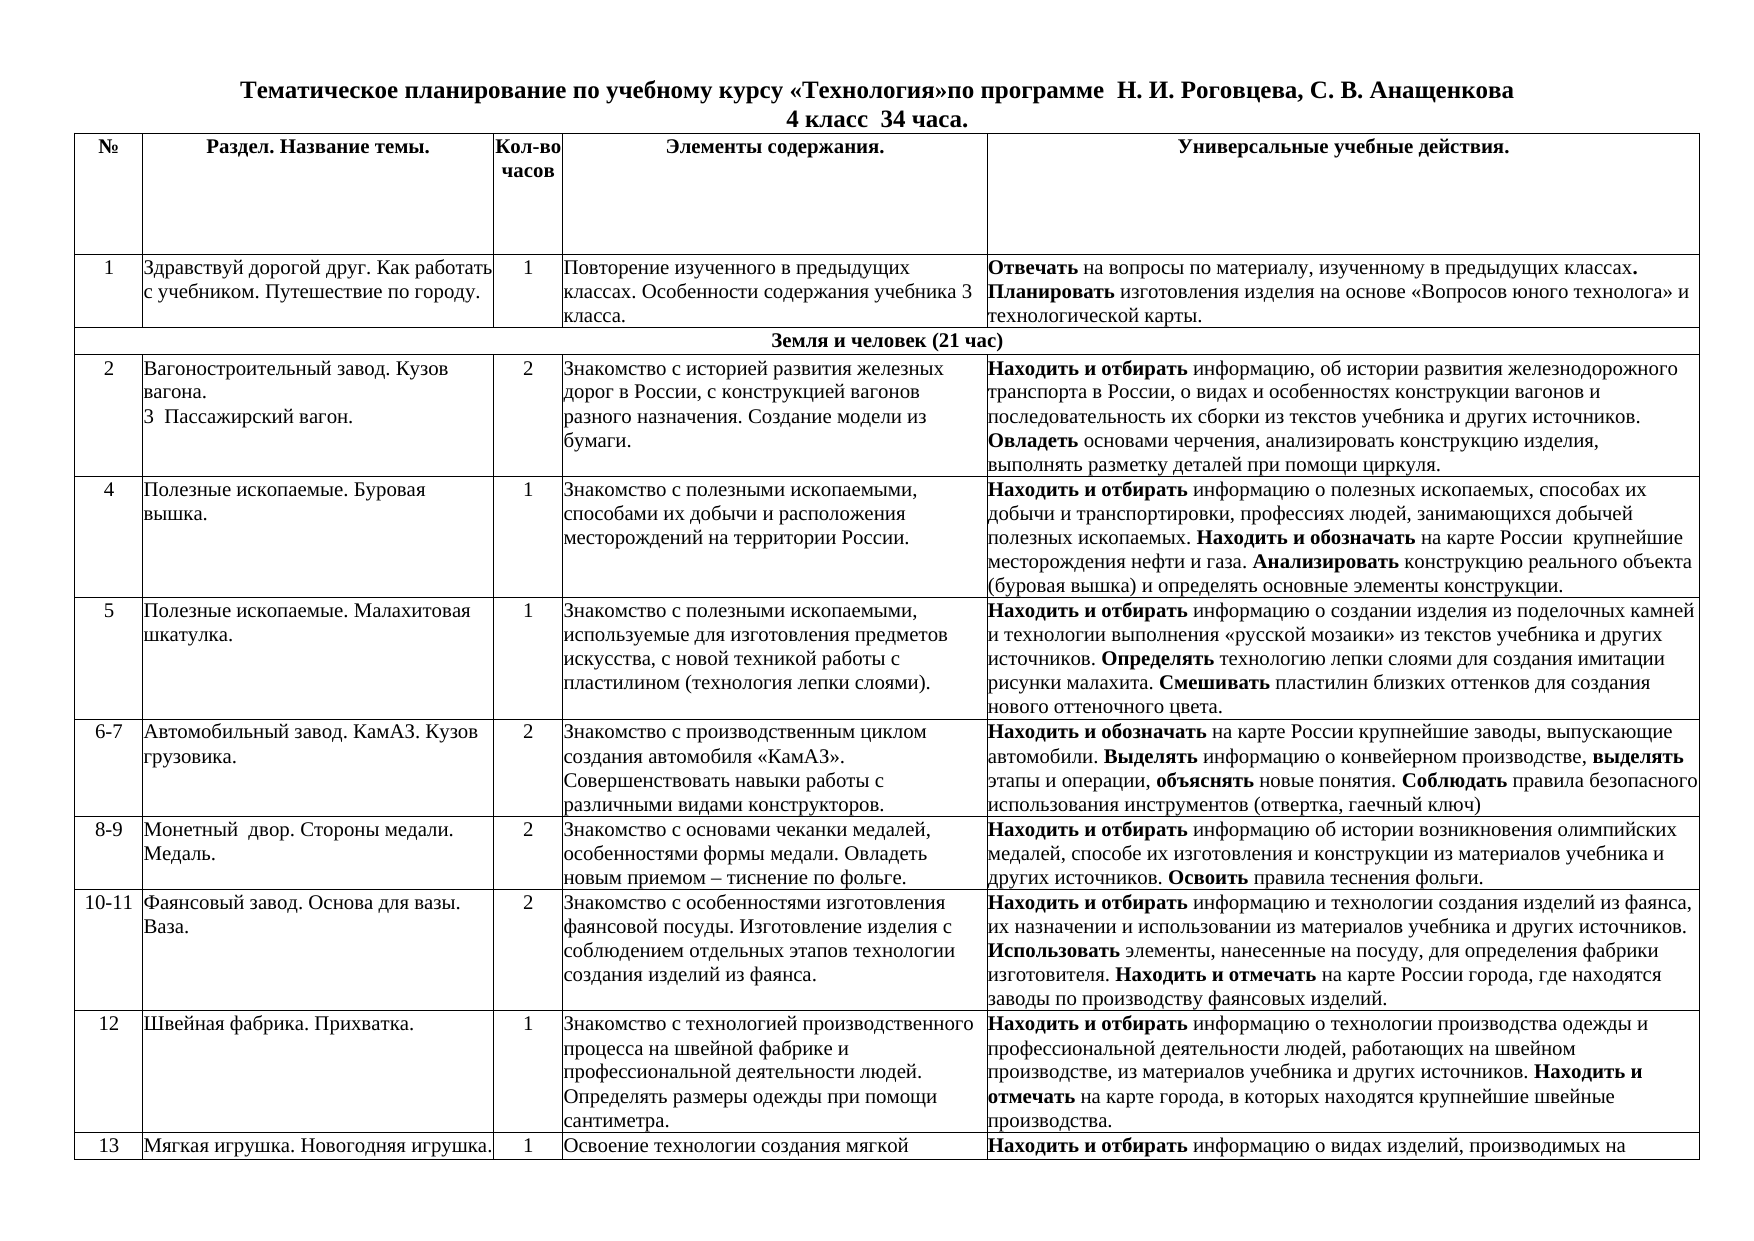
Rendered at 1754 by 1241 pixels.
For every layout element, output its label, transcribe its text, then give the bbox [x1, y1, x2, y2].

table_cell 1 [494, 598, 562, 718]
table_cell 8-9 [75, 817, 142, 889]
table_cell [988, 1133, 1699, 1159]
table_cell 1 [494, 477, 562, 597]
table_cell 5 [75, 598, 142, 718]
table_cell Автомобильный завод. КамАЗ. Кузов грузовика. [143, 720, 493, 816]
table_cell 2 [494, 720, 562, 816]
table_cell Полезные ископаемые. Буровая вышка. [143, 477, 493, 597]
table_header Раздел. Название темы. [143, 134, 493, 254]
table_cell 1 [494, 1011, 562, 1132]
table_header Элементы содержания. [563, 134, 987, 254]
table_header Кол-во часов [494, 134, 562, 254]
table_cell Знакомство с полезными ископаемыми, используемые для изготовления предметов искусства, с новой техникой работы с пластилином (технология лепки слоями). [563, 598, 987, 718]
table_cell 2 [494, 817, 562, 889]
table_cell 2 [75, 355, 142, 476]
table_cell 2 [494, 355, 562, 476]
table_cell Вагоностроительный завод. Кузов вагона. 3 Пассажирский вагон. [143, 355, 493, 476]
table_cell Отвечать на вопросы по материалу, изученному в предыдущих классах. Планировать изготовления изделия на основе «Вопросов юного технолога» и технологической карты. [988, 255, 1699, 327]
table_cell Находить и отбирать информацию об истории возникновения олимпийских медалей, способе их изготовления и конструкции из материалов учебника и других источников. Освоить правила теснения фольги. [988, 817, 1699, 889]
table_cell 1 [494, 1133, 562, 1159]
table_cell Знакомство с производственным циклом создания автомобиля «КамАЗ». Совершенствовать навыки работы с различными видами конструкторов. [563, 720, 987, 816]
table_cell Находить и отбирать информацию о создании изделия из поделочных камней и технологии выполнения «русской мозаики» из текстов учебника и других источников. Определять технологию лепки слоями для создания имитации рисунки малахита. Смешивать пластилин близких оттенков для создания нового оттеночного цвета. [988, 598, 1699, 718]
table_cell Знакомство с полезными ископаемыми, способами их добычи и расположения месторождений на территории России. [563, 477, 987, 597]
table_cell Находить и отбирать информацию, об истории развития железнодорожного транспорта в России, о видах и особенностях конструкции вагонов и последовательность их сборки из текстов учебника и других источников. Овладеть основами черчения, анализировать конструкцию изделия, выполнять разметку деталей при помощи циркуля. [988, 355, 1699, 476]
table_cell Земля и человек (21 час) [75, 328, 1699, 354]
table_cell Швейная фабрика. Прихватка. [143, 1011, 493, 1132]
table_cell 4 [75, 477, 142, 597]
table_cell 6-7 [75, 720, 142, 816]
table_cell 2 [494, 890, 562, 1010]
table_cell 13 [75, 1133, 142, 1159]
table_cell Знакомство с технологией производственного процесса на швейной фабрике и профессиональной деятельности людей. Определять размеры одежды при помощи сантиметра. [563, 1011, 987, 1132]
table_cell Повторение изученного в предыдущих классах. Особенности содержания учебника 3 класса. [563, 255, 987, 327]
table_cell Знакомство с особенностями изготовления фаянсовой посуды. Изготовление изделия с соблюдением отдельных этапов технологии создания изделий из фаянса. [563, 890, 987, 1010]
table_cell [143, 1133, 493, 1159]
table_cell Здравствуй дорогой друг. Как работать с учебником. Путешествие по городу. [143, 255, 493, 327]
table_header № [75, 134, 142, 254]
table_cell 12 [75, 1011, 142, 1132]
table_cell Находить и отбирать информацию о полезных ископаемых, способах их добычи и транспортировки, профессиях людей, занимающихся добычей полезных ископаемых. Находить и обозначать на карте России крупнейшие месторождения нефти и газа. Анализировать конструкцию реального объекта (буровая вышка) и определять основные элементы конструкции. [988, 477, 1699, 597]
text Тематическое планирование по учебному курсу «Технология»по программе Н. И. Роговцева, С. В. Анащенкова [75, 75, 1679, 104]
table_cell 10-11 [75, 890, 142, 1010]
table_cell Находить и отбирать информацию о технологии производства одежды и профессиональной деятельности людей, работающих на швейном производстве, из материалов учебника и других источников. Находить и отмечать на карте города, в которых находятся крупнейшие швейные производства. [988, 1011, 1699, 1132]
table_cell Фаянсовый завод. Основа для вазы. Ваза. [143, 890, 493, 1010]
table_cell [563, 1133, 987, 1159]
table_cell Находить и отбирать информацию и технологии создания изделий из фаянса, их назначении и использовании из материалов учебника и других источников. Использовать элементы, нанесенные на посуду, для определения фабрики изготовителя. Находить и отмечать на карте России города, где находятся заводы по производству фаянсовых изделий. [988, 890, 1699, 1010]
table_cell 1 [75, 255, 142, 327]
table_cell Находить и обозначать на карте России крупнейшие заводы, выпускающие автомобили. Выделять информацию о конвейерном производстве, выделять этапы и операции, объяснять новые понятия. Соблюдать правила безопасного использования инструментов (отвертка, гаечный ключ) [988, 720, 1699, 816]
table_cell Полезные ископаемые. Малахитовая шкатулка. [143, 598, 493, 718]
table_cell Знакомство с историей развития железных дорог в России, с конструкцией вагонов разного назначения. Создание модели из бумаги. [563, 355, 987, 476]
table_cell Монетный двор. Стороны медали. Медаль. [143, 817, 493, 889]
table_header Универсальные учебные действия. [988, 134, 1699, 254]
table_cell Знакомство с основами чеканки медалей, особенностями формы медали. Овладеть новым приемом – тиснение по фольге. [563, 817, 987, 889]
text 4 класс 34 часа. [75, 104, 1679, 132]
table_cell 1 [494, 255, 562, 327]
